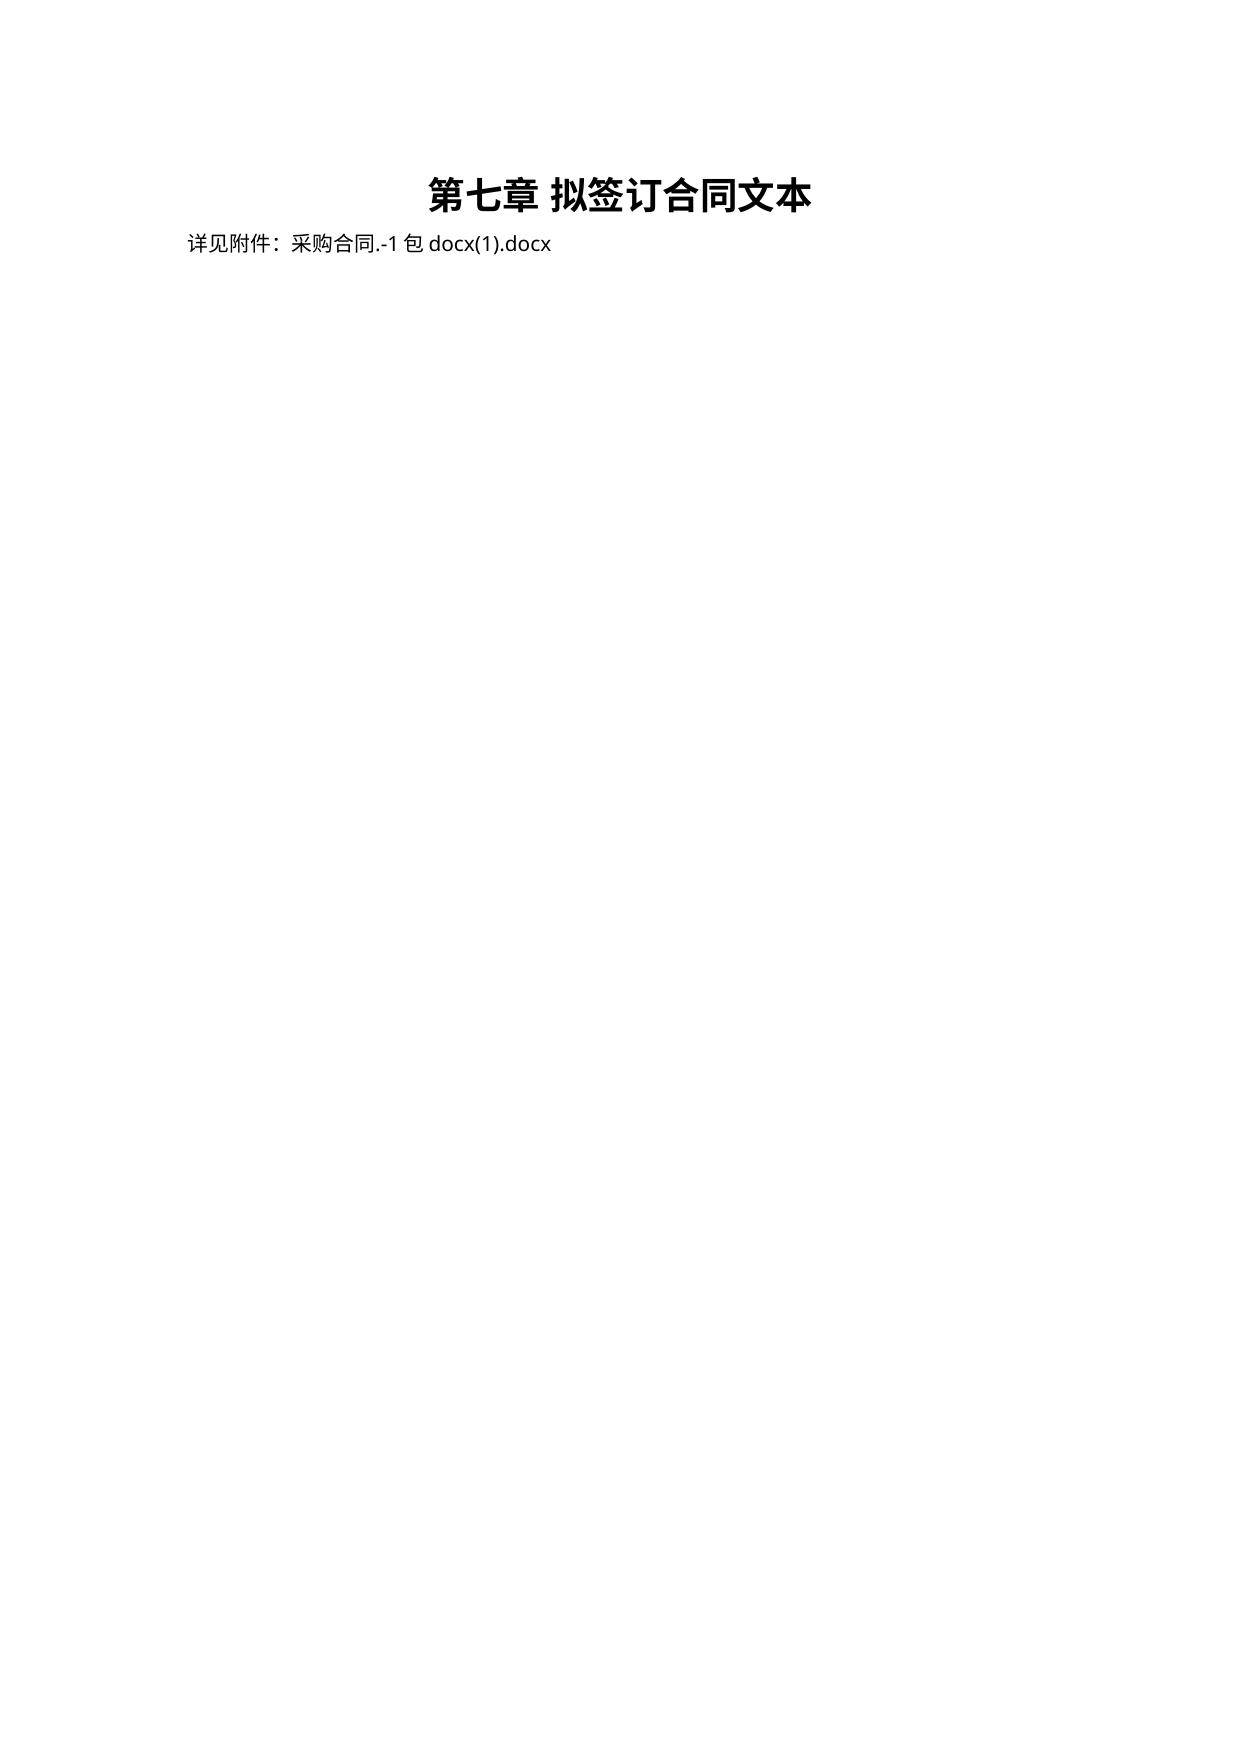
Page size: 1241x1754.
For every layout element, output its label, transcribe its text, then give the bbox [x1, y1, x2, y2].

text 详见附件：采购合同.-1包docx(1).docx [187, 227, 1053, 259]
text 第七章 拟签订合同文本 [187, 162, 1053, 227]
